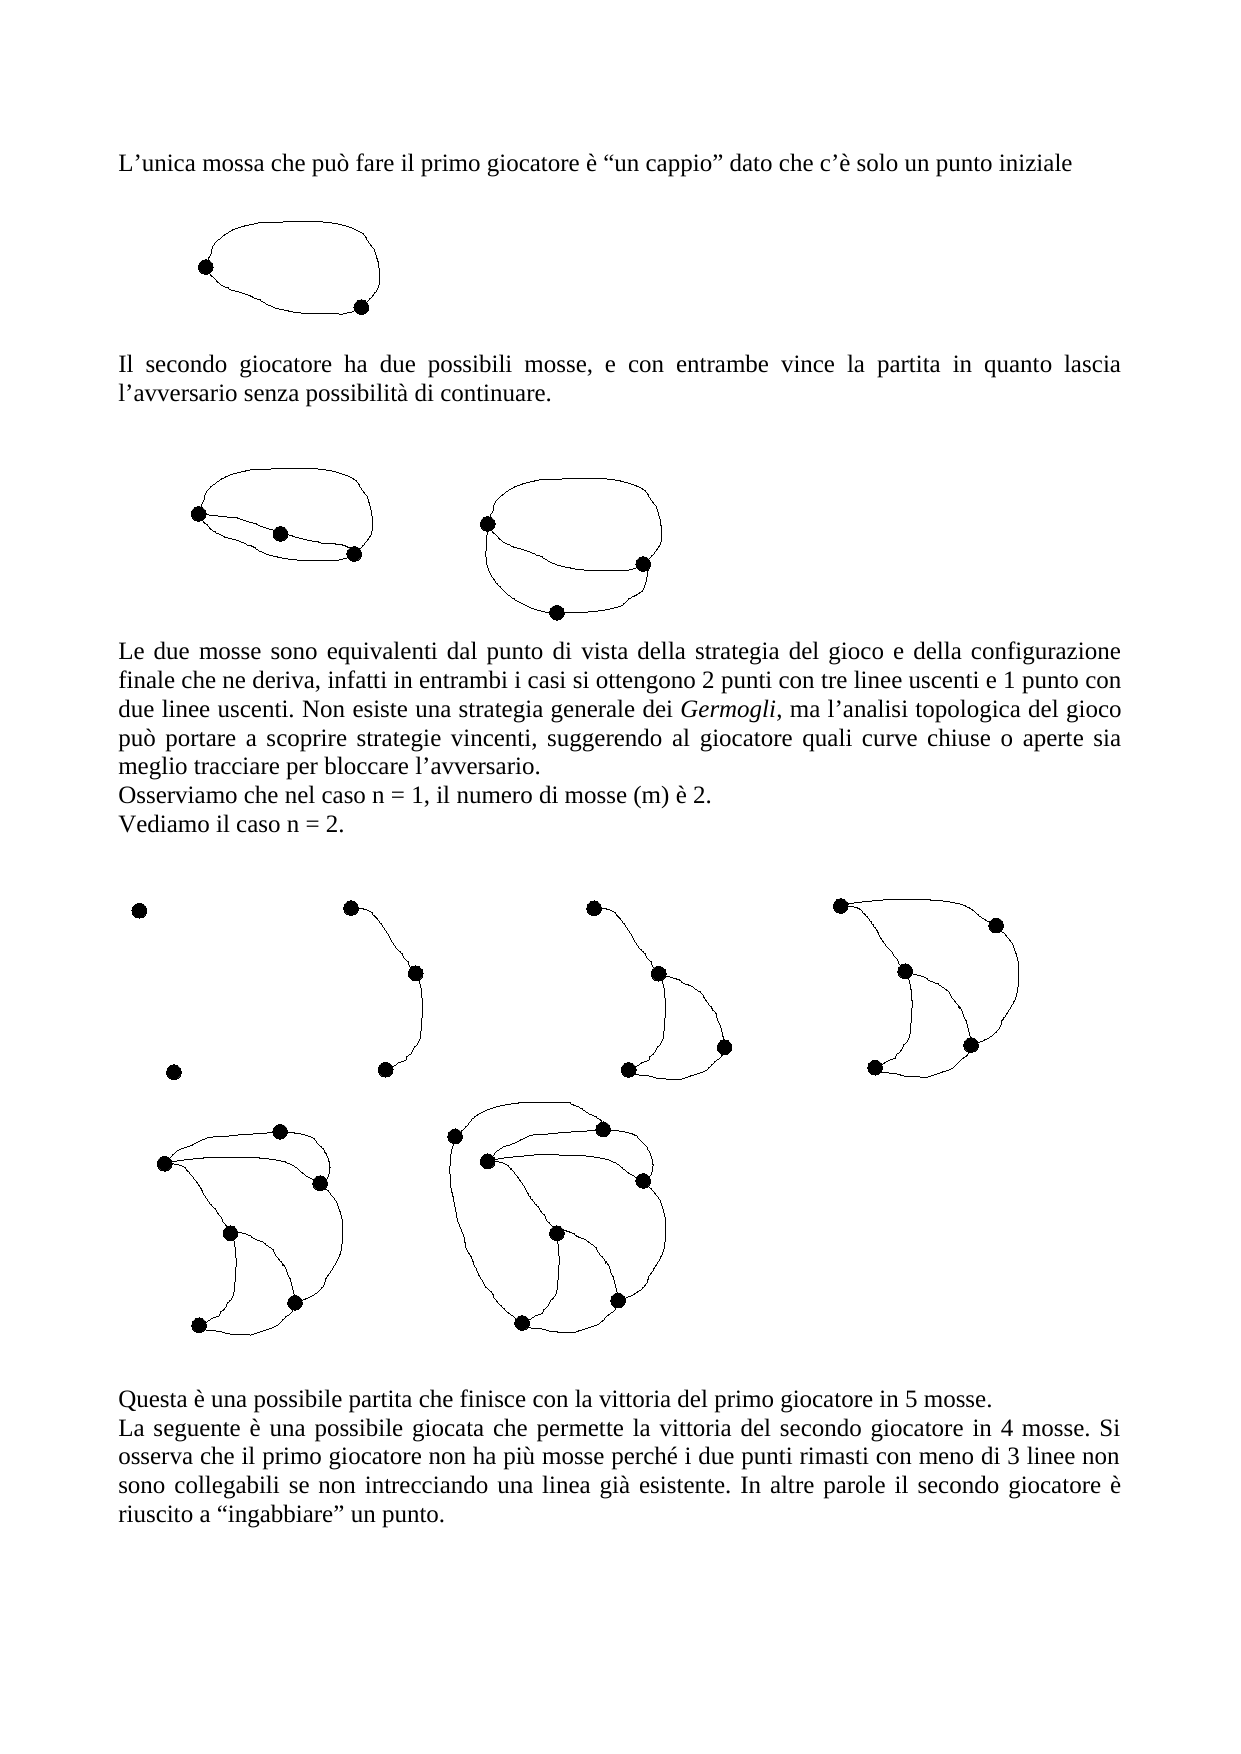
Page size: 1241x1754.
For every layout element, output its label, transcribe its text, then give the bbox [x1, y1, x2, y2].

text L’unica mossa che può fare il primo giocatore è “un cappio” dato che c’è solo un punto iniziale [118, 148, 1122, 176]
text Osserviamo che nel caso n = 1, il numero di mosse (m) è 2. [118, 780, 1122, 809]
text La seguente è una possibile giocata che permette la vittoria del secondo giocatore in 4 mosse. Si osserva che il primo giocatore non ha più mosse perché i due punti rimasti con meno di 3 linee non sono collegabili se non intrecciando una linea già esistente. In altre parole il secondo giocatore è riuscito a “ingabbiare” un punto. [118, 1413, 1122, 1528]
text Questa è una possibile partita che finisce con la vittoria del primo giocatore in 5 mosse. [118, 1384, 1122, 1413]
text Il secondo giocatore ha due possibili mosse, e con entrambe vince la partita in quanto lascia l’avversario senza possibilità di continuare. [118, 349, 1122, 406]
text Le due mosse sono equivalenti dal punto di vista della strategia del gioco e della configurazione finale che ne deriva, infatti in entrambi i casi si ottengono 2 punti con tre linee uscenti e 1 punto con due linee uscenti. Non esiste una strategia generale dei Germogli, ma l’analisi topologica del gioco può portare a scoprire strategie vincenti, suggerendo al giocatore quali curve chiuse o aperte sia meglio tracciare per bloccare l’avversario. [118, 636, 1122, 780]
text Vediamo il caso n = 2. [118, 809, 1122, 838]
